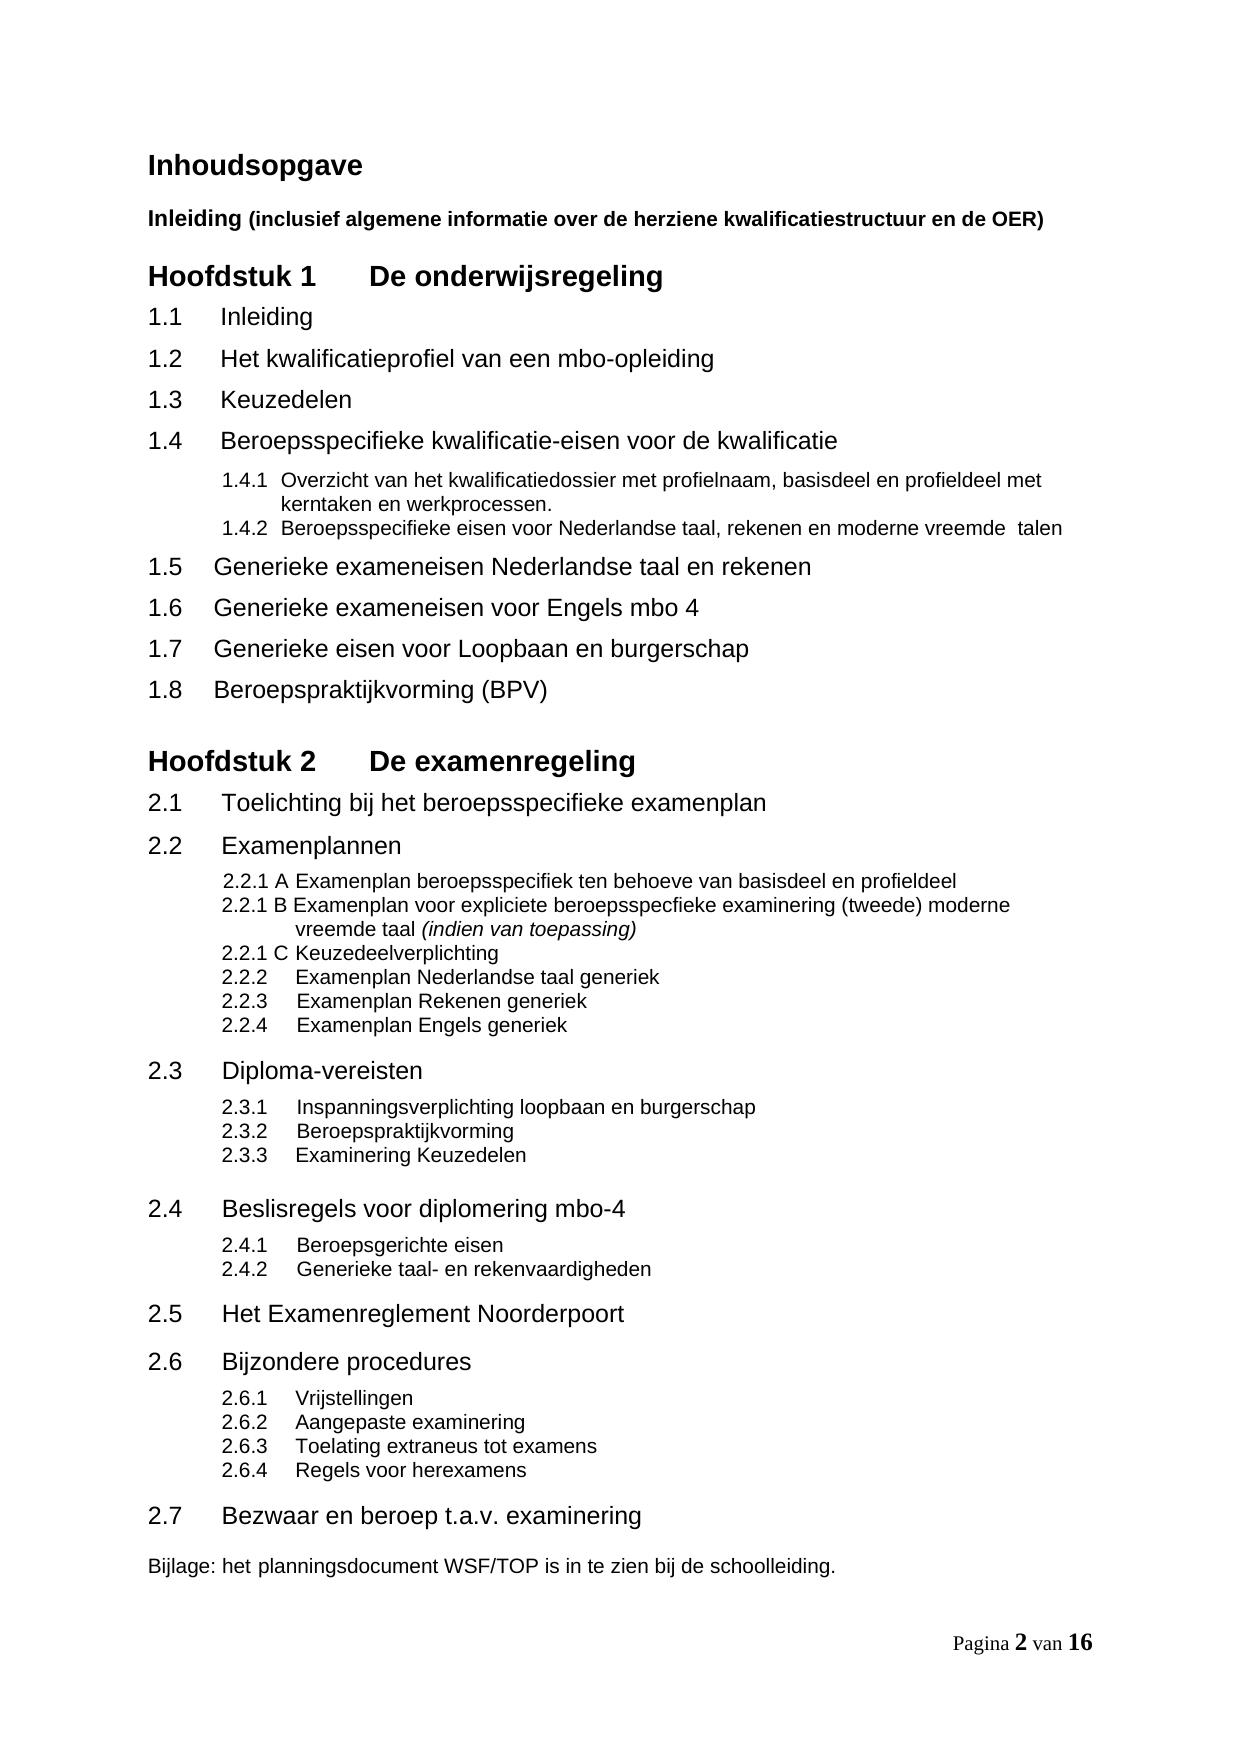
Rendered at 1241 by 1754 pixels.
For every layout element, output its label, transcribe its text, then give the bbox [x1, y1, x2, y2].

list Generieke taal- en rekenvaardigheden [221, 1256, 1092, 1280]
text Inhoudsopgave [148, 148, 1092, 181]
list Het kwalificatieprofiel van een mbo-opleiding [148, 344, 1092, 372]
text 2.6.4 Regels voor herexamens [221, 1458, 1092, 1482]
list Toelichting bij het beroepsspecifieke examenplan [148, 788, 1092, 816]
list Inleiding [148, 302, 1092, 331]
list Beroepsspecifieke kwalificatie-eisen voor de kwalificatie [148, 426, 1092, 455]
text 2.7 Bezwaar en beroep t.a.v. examinering [148, 1501, 1092, 1529]
list Generieke exameneisen Nederlandse taal en rekenen [148, 552, 1092, 581]
list Inspanningsverplichting loopbaan en burgerschap [221, 1094, 1092, 1118]
list Examenplan Rekenen generiek [221, 989, 1092, 1013]
text 2.2.2 Examenplan Nederlandse taal generiek [221, 965, 1092, 989]
list Beroepsspecifieke eisen voor Nederlandse taal, rekenen en moderne vreemde talen [222, 515, 1092, 539]
text 2.2.1 C Keuzedeelverplichting [148, 941, 1092, 965]
list Generieke eisen voor Loopbaan en burgerschap [148, 634, 1092, 663]
text Bijlage: het planningsdocument WSF/TOP is in te zien bij de schoolleiding. [148, 1553, 1092, 1577]
text 2.6.2 Aangepaste examinering [221, 1410, 1092, 1434]
subtitle Hoofdstuk 1 De onderwijsregeling [148, 259, 1092, 293]
text vreemde taal (indien van toepassing) [295, 917, 1092, 941]
list Beroepsgerichte eisen [221, 1232, 1092, 1256]
list Generieke exameneisen voor Engels mbo 4 [148, 593, 1092, 622]
list Beroepspraktijkvorming (BPV) [148, 676, 1092, 704]
list Het Examenreglement Noorderpoort [148, 1299, 1092, 1328]
subtitle Hoofdstuk 2 De examenregeling [148, 744, 1092, 778]
list Overzicht van het kwalificatiedossier met profielnaam, basisdeel en profieldeel met kerntaken en werkprocessen. [222, 467, 1092, 515]
list Bijzondere procedures [148, 1347, 1092, 1376]
list Keuzedelen [148, 385, 1092, 414]
list Diploma-vereisten [148, 1056, 1092, 1085]
list Examenplan Engels generiek [221, 1013, 1092, 1037]
list 2.2.1 A Examenplan beroepsspecifiek ten behoeve van basisdeel en profieldeel [223, 869, 1092, 893]
text 2.6.1 Vrijstellingen [221, 1386, 1092, 1410]
list Beroepspraktijkvorming [221, 1118, 1092, 1142]
list Beslisregels voor diplomering mbo-4 [148, 1194, 1092, 1223]
text Inleiding (inclusief algemene informatie over de herziene kwalificatiestructuur en de OER) [148, 205, 1092, 232]
text 2.2.1 B Examenplan voor expliciete beroepsspecfieke examinering (tweede) moderne [221, 893, 1092, 917]
text 2.6.3 Toelating extraneus tot examens [221, 1434, 1092, 1458]
list Examenplannen [148, 831, 1092, 859]
text 2.3.3 Examinering Keuzedelen [148, 1142, 1092, 1166]
